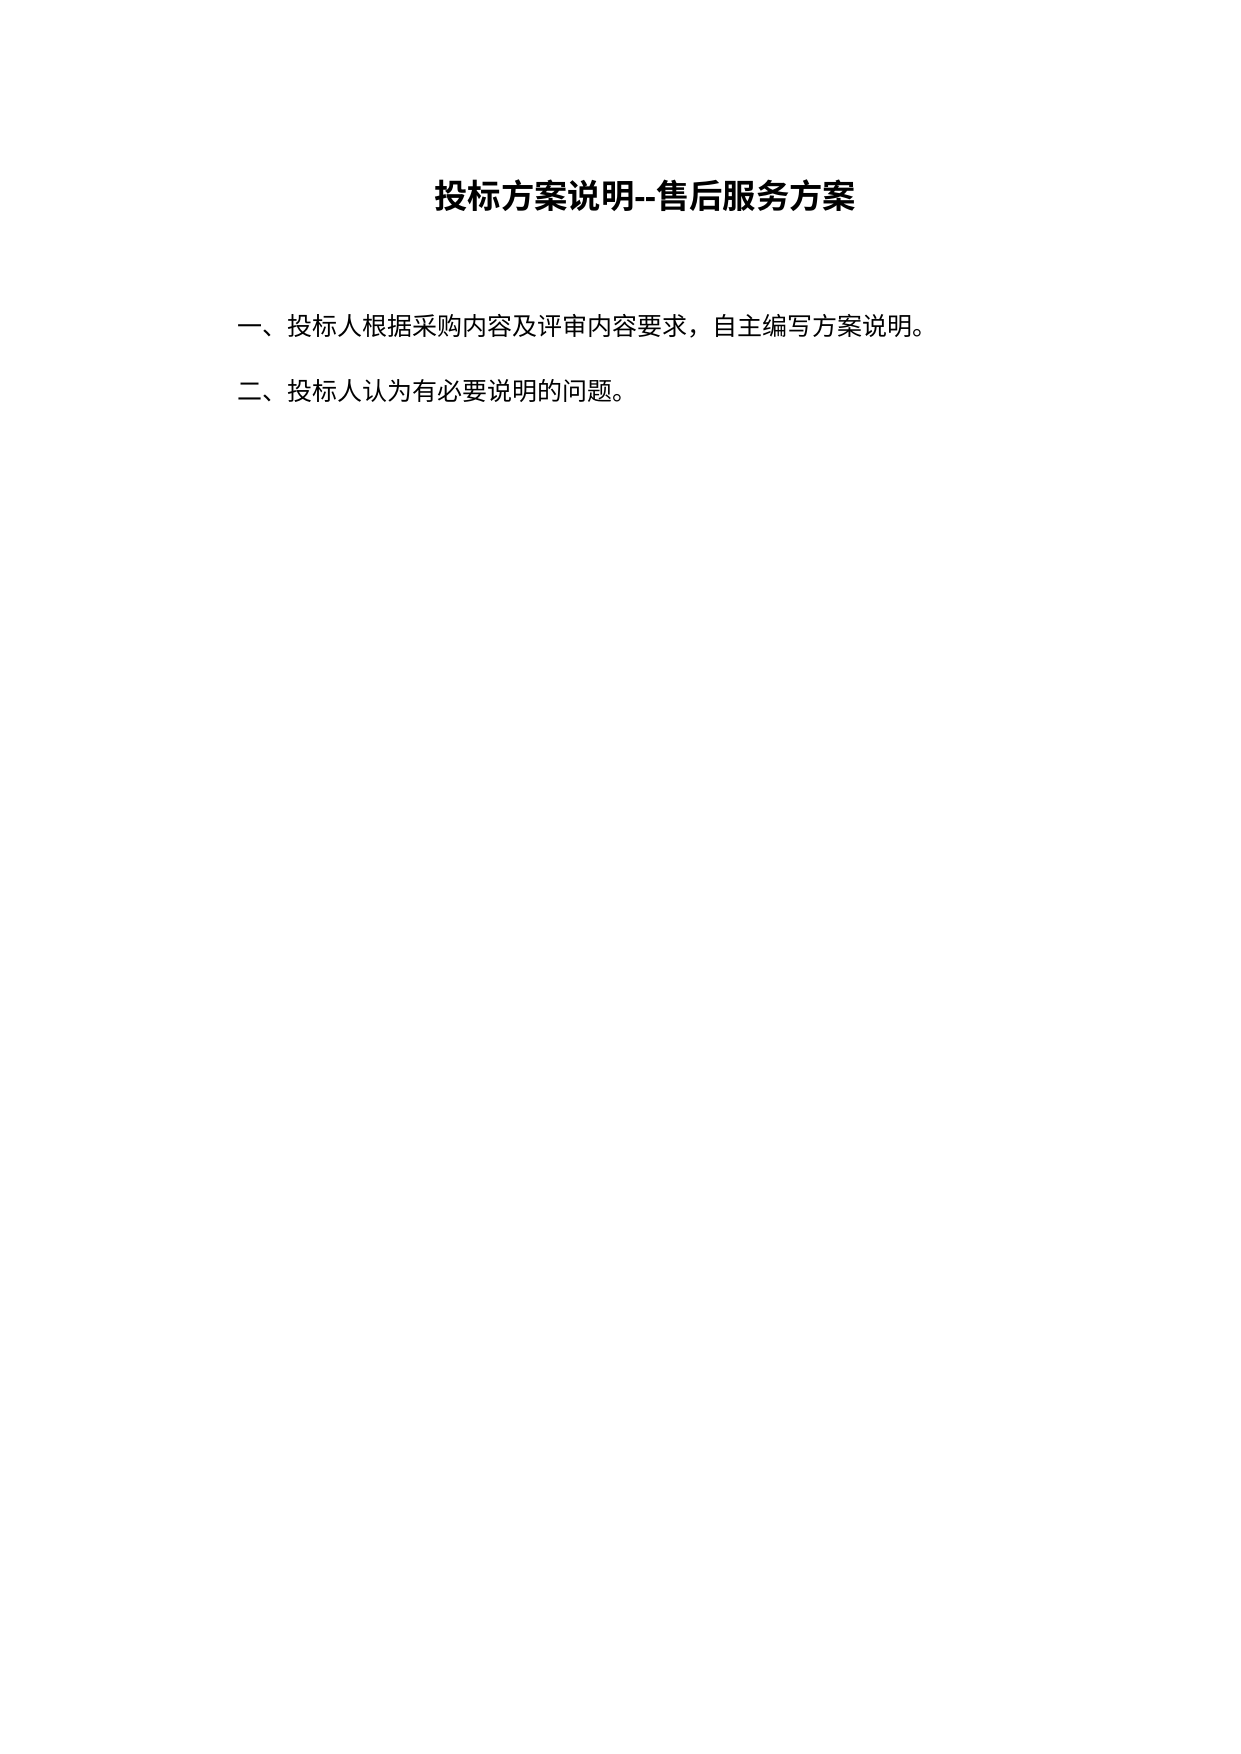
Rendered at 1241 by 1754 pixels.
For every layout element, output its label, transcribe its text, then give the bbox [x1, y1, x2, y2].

text 一、投标人根据采购内容及评审内容要求，自主编写方案说明。 [187, 292, 1053, 357]
text 投标方案说明--售后服务方案 [187, 162, 1053, 227]
text 二、投标人认为有必要说明的问题。 [187, 357, 1053, 422]
